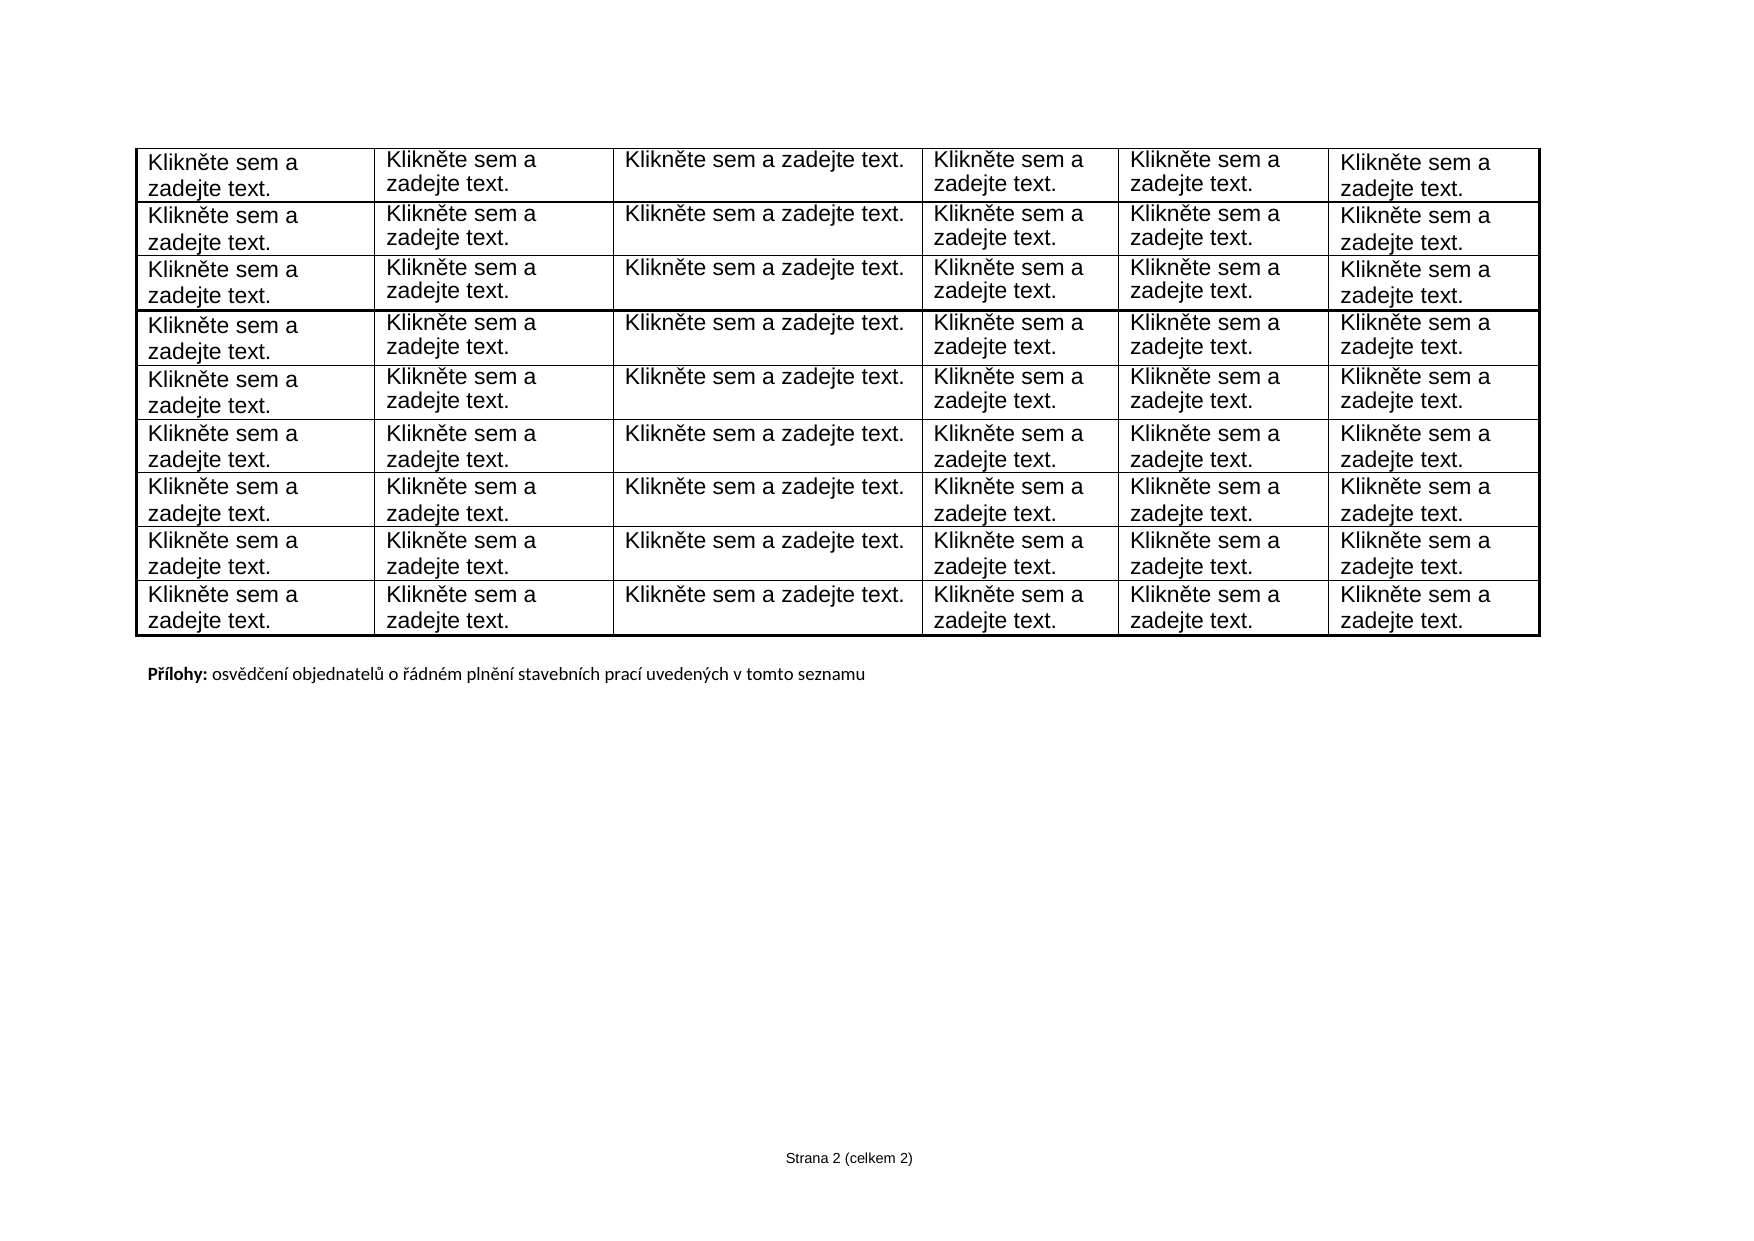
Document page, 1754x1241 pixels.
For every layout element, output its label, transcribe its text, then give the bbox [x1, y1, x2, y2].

text Přílohy: osvědčení objednatelů o řádném plnění stavebních prací uvedených v tomto seznamu [148, 662, 1551, 685]
